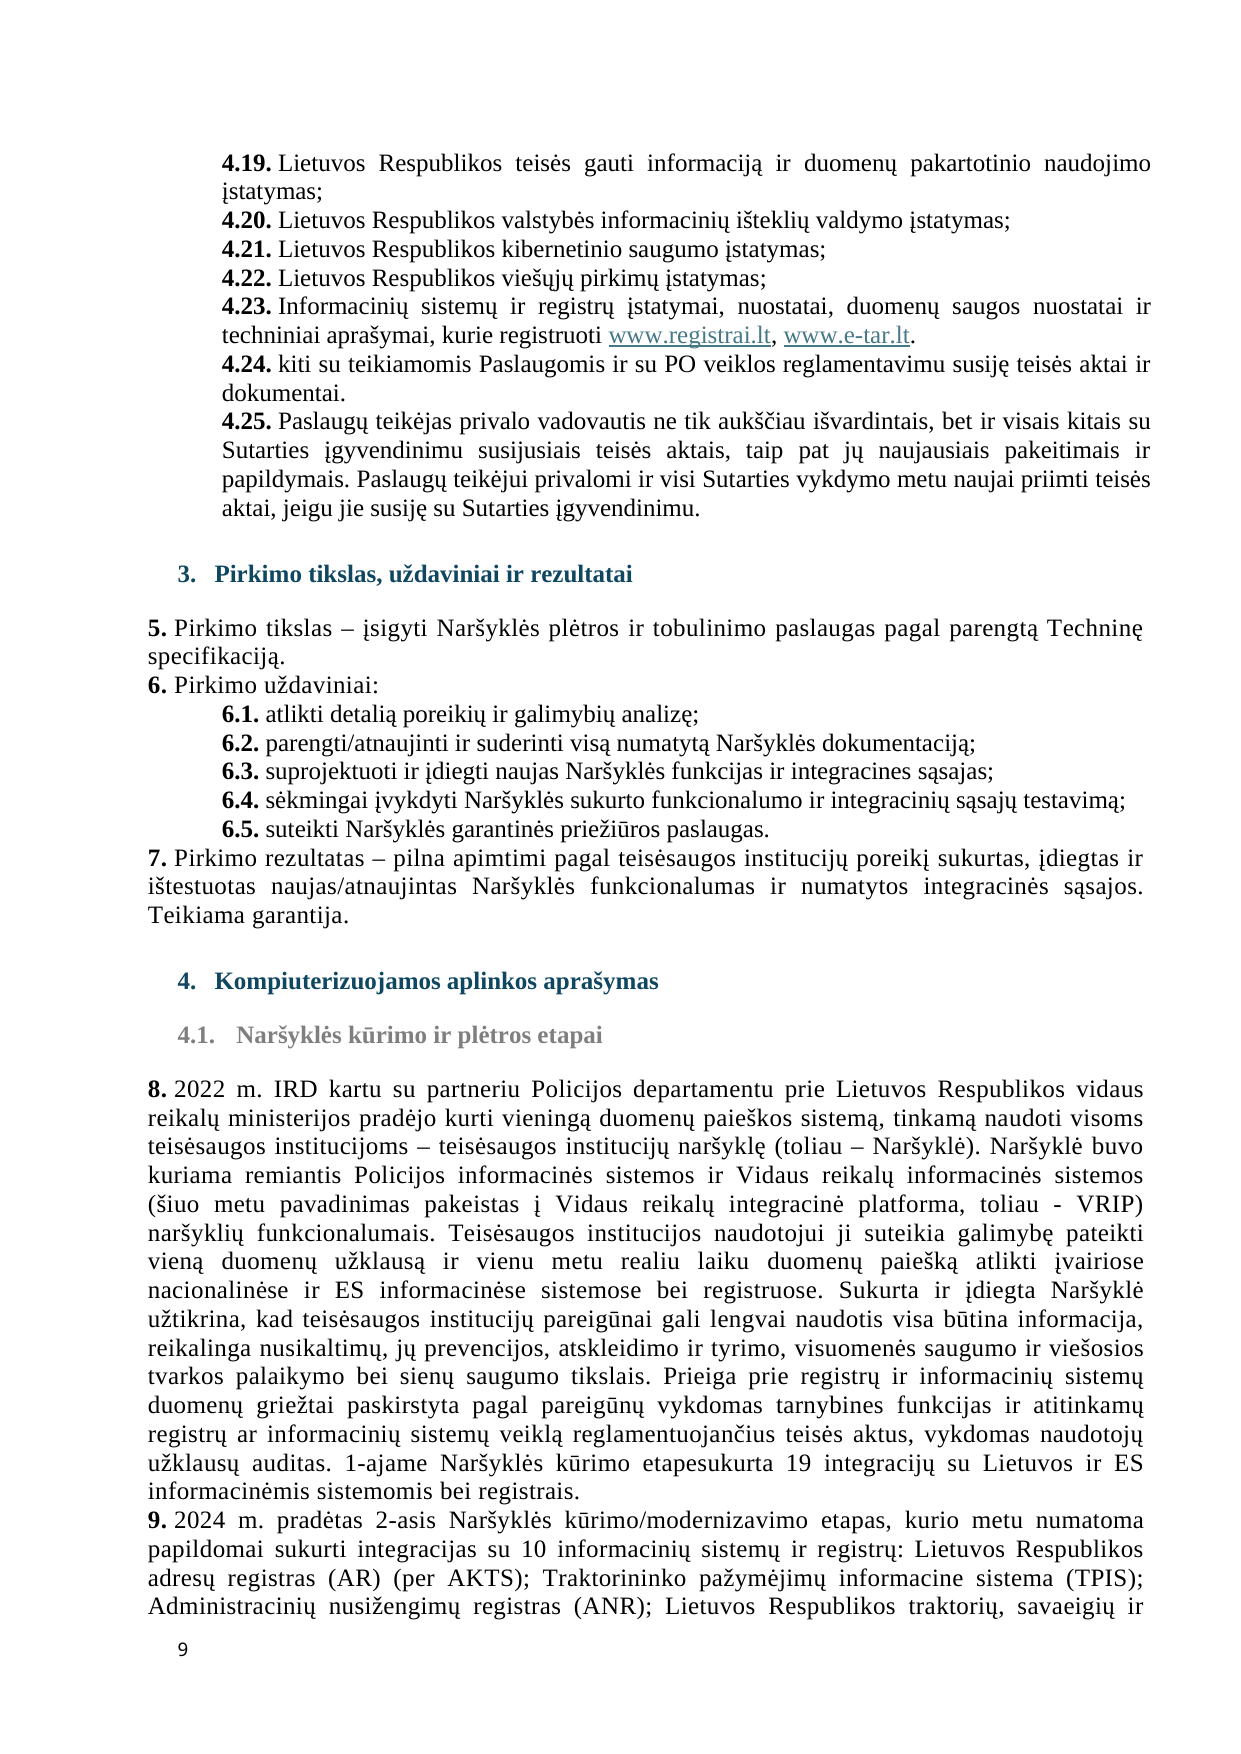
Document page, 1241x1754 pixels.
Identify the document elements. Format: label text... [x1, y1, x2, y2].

subtitle Pirkimo tikslas, uždaviniai ir rezultatai [177, 559, 1146, 588]
list Pirkimo uždaviniai: [148, 670, 1146, 699]
list Lietuvos Respublikos kibernetinio saugumo įstatymas; [222, 234, 1152, 263]
subtitle Naršyklės kūrimo ir plėtros etapai [177, 1020, 1146, 1049]
list 2022 m. IRD kartu su partneriu Policijos departamentu prie Lietuvos Respublikos vidaus reikalų ministerijos pradėjo kurti vieningą duomenų paieškos sistemą, tinkamą naudoti visoms teisėsaugos institucijoms – teisėsaugos institucijų naršyklę (toliau – Naršyklė). Naršyklė buvo kuriama remiantis Policijos informacinės sistemos ir Vidaus reikalų informacinės sistemos (šiuo metu pavadinimas pakeistas į Vidaus reikalų integracinė platforma, toliau - VRIP) naršyklių funkcionalumais. Teisėsaugos institucijos naudotojui ji suteikia galimybę pateikti vieną duomenų užklausą ir vienu metu realiu laiku duomenų paiešką atlikti įvairiose nacionalinėse ir ES informacinėse sistemose bei registruose. Sukurta ir įdiegta Naršyklė užtikrina, kad teisėsaugos institucijų pareigūnai gali lengvai naudotis visa būtina informacija, reikalinga nusikaltimų, jų prevencijos, atskleidimo ir tyrimo, visuomenės saugumo ir viešosios tvarkos palaikymo bei sienų saugumo tikslais. Prieiga prie registrų ir informacinių sistemų duomenų griežtai paskirstyta pagal pareigūnų vykdomas tarnybines funkcijas ir atitinkamų registrų ar informacinių sistemų veiklą reglamentuojančius teisės aktus, vykdomas naudotojų užklausų auditas. 1-ajame Naršyklės kūrimo etapesukurta 19 integracijų su Lietuvos ir ES informacinėmis sistemomis bei registrais. [148, 1074, 1146, 1505]
list kiti su teikiamomis Paslaugomis ir su PO veiklos reglamentavimu susiję teisės aktai ir dokumentai. [222, 349, 1152, 406]
list suprojektuoti ir įdiegti naujas Naršyklės funkcijas ir integracines sąsajas; [222, 756, 1152, 785]
list atlikti detalią poreikių ir galimybių analizę; [222, 699, 1152, 728]
list Lietuvos Respublikos valstybės informacinių išteklių valdymo įstatymas; [222, 205, 1152, 234]
list Pirkimo tikslas – įsigyti Naršyklės plėtros ir tobulinimo paslaugas pagal parengtą Techninę specifikaciją. [148, 613, 1146, 670]
list Paslaugų teikėjas privalo vadovautis ne tik aukščiau išvardintais, bet ir visais kitais su Sutarties įgyvendinimu susijusiais teisės aktais, taip pat jų naujausiais pakeitimais ir papildymais. Paslaugų teikėjui privalomi ir visi Sutarties vykdymo metu naujai priimti teisės aktai, jeigu jie susiję su Sutarties įgyvendinimu. [222, 406, 1152, 521]
list parengti/atnaujinti ir suderinti visą numatytą Naršyklės dokumentaciją; [222, 728, 1152, 756]
list sėkmingai įvykdyti Naršyklės sukurto funkcionalumo ir integracinių sąsajų testavimą; [222, 785, 1152, 814]
list suteikti Naršyklės garantinės priežiūros paslaugas. [222, 814, 1152, 843]
list Informacinių sistemų ir registrų įstatymai, nuostatai, duomenų saugos nuostatai ir techniniai aprašymai, kurie registruoti www.registrai.lt, www.e-tar.lt. [222, 291, 1152, 349]
subtitle Kompiuterizuojamos aplinkos aprašymas [177, 966, 1146, 995]
list Pirkimo rezultatas – pilna apimtimi pagal teisėsaugos institucijų poreikį sukurtas, įdiegtas ir ištestuotas naujas/atnaujintas Naršyklės funkcionalumas ir numatytos integracinės sąsajos. Teikiama garantija. [148, 843, 1146, 929]
list Lietuvos Respublikos viešųjų pirkimų įstatymas; [222, 263, 1152, 291]
list Lietuvos Respublikos teisės gauti informaciją ir duomenų pakartotinio naudojimo įstatymas; [222, 148, 1152, 205]
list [148, 1505, 1146, 1620]
